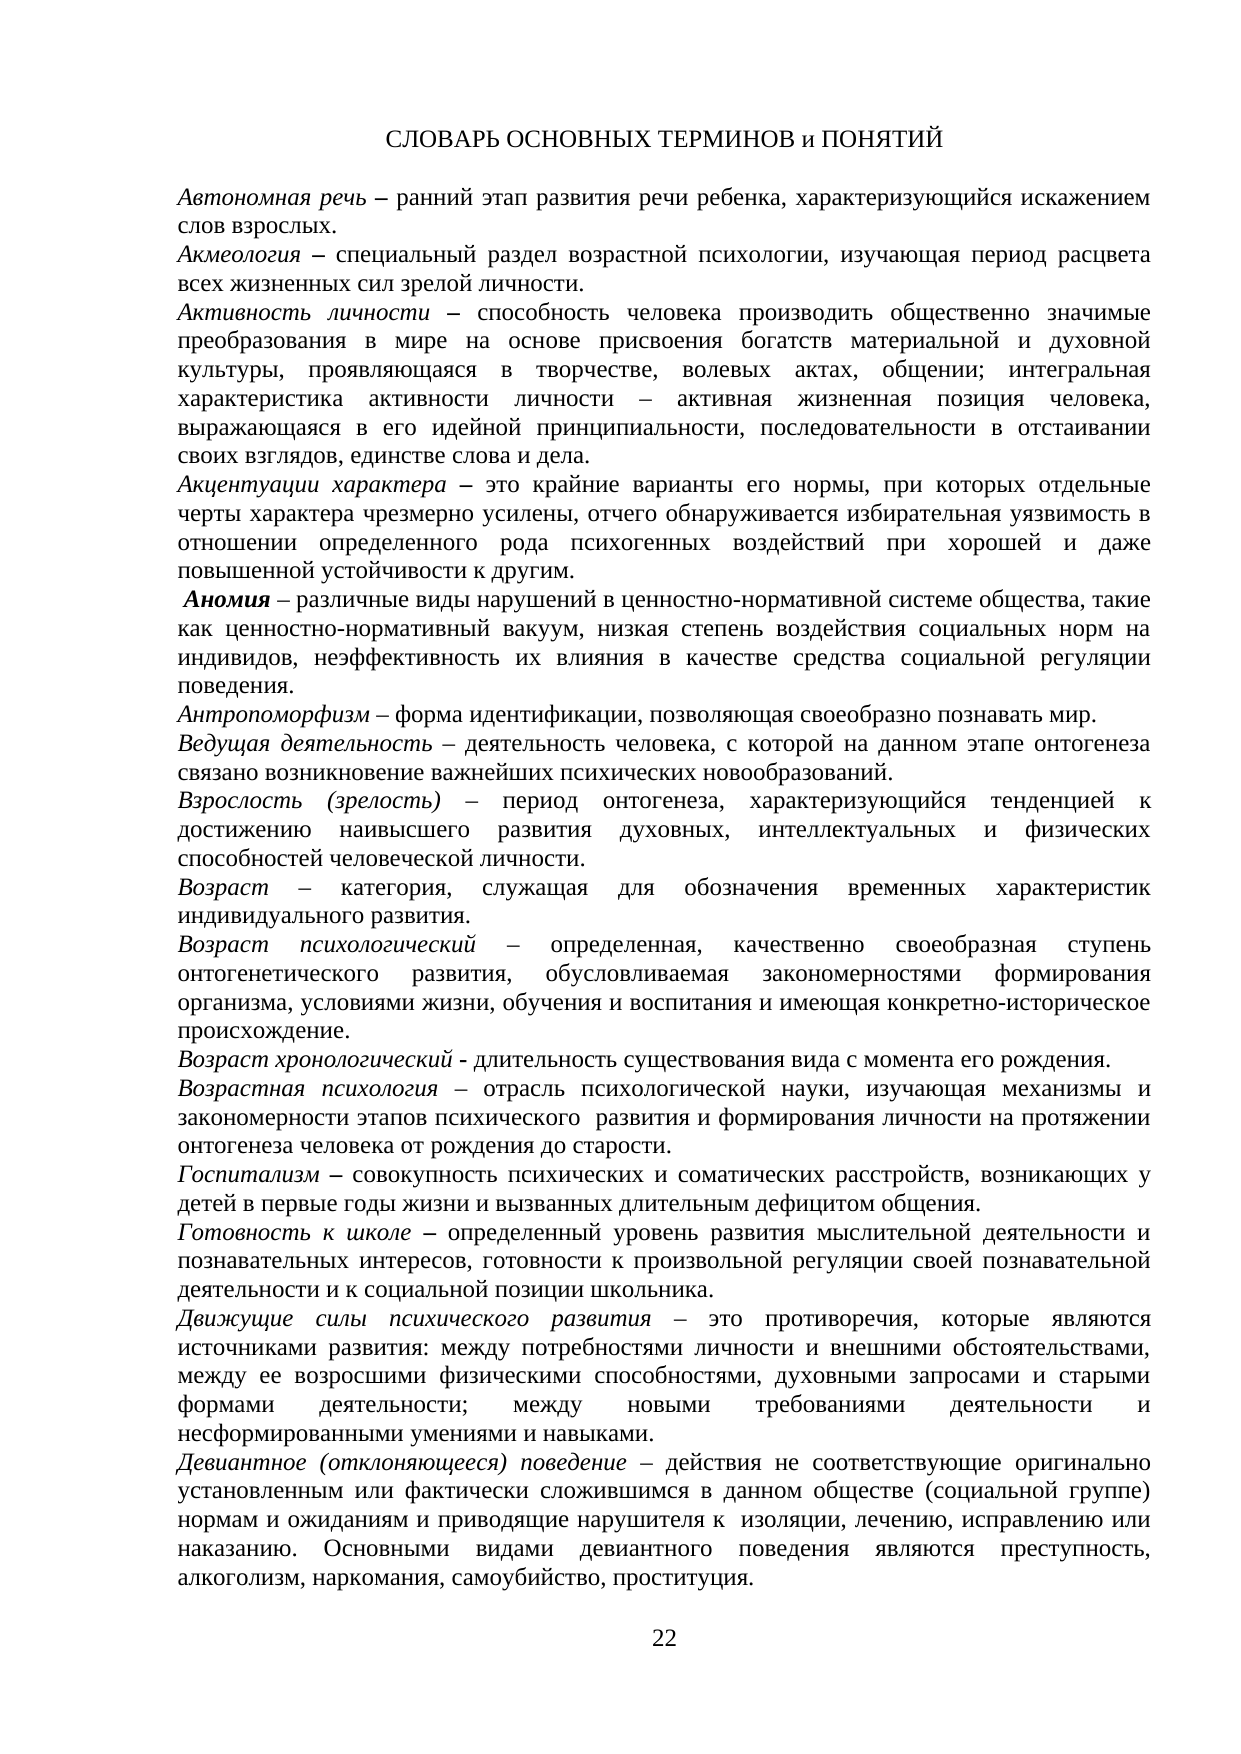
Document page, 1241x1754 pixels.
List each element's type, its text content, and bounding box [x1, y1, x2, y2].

text Возраст хронологический - длительность существования вида с момента его рождения. [177, 1044, 1152, 1073]
text Акцентуации характера – это крайние варианты его нормы, при которых отдельные черты характера чрезмерно усилены, отчего обнаруживается избирательная уязвимость в отношении определенного рода психогенных воздействий при хорошей и даже повышенной устойчивости к другим. [177, 469, 1152, 584]
text Аномия – различные виды нарушений в ценностно-нормативной системе общества, такие как ценностно-нормативный вакуум, низкая степень воздействия социальных норм на индивидов, неэффективность их влияния в качестве средства социальной регуляции поведения. [177, 584, 1152, 699]
text Автономная речь – ранний этап развития речи ребенка, характеризующийся искажением слов взрослых. [177, 182, 1152, 239]
text Девиантное (отклоняющееся) поведение – действия не соответствующие оригинально установленным или фактически сложившимся в данном обществе (социальной группе) нормам и ожиданиям и приводящие нарушителя к изоляции, лечению, исправлению или наказанию. Основными видами девиантного поведения являются преступность, алкоголизм, наркомания, самоубийство, проституция. [177, 1447, 1152, 1590]
text Антропоморфизм – форма идентификации, позволяющая своеобразно познавать мир. [177, 699, 1152, 728]
text Готовность к школе – определенный уровень развития мыслительной деятельности и познавательных интересов, готовности к произвольной регуляции своей познавательной деятельности и к социальной позиции школьника. [177, 1217, 1152, 1303]
text Движущие силы психического развития – это противоречия, которые являются источниками развития: между потребностями личности и внешними обстоятельствами, между ее возросшими физическими способностями, духовными запросами и старыми формами деятельности; между новыми требованиями деятельности и несформированными умениями и навыками. [177, 1303, 1152, 1447]
text Активность личности – способность человека производить общественно значимые преобразования в мире на основе присвоения богатств материальной и духовной культуры, проявляющаяся в творчестве, волевых актах, общении; интегральная характеристика активности личности – активная жизненная позиция человека, выражающаяся в его идейной принципиальности, последовательности в отстаивании своих взглядов, единстве слова и дела. [177, 297, 1152, 469]
text Взрослость (зрелость) – период онтогенеза, характеризующийся тенденцией к достижению наивысшего развития духовных, интеллектуальных и физических способностей человеческой личности. [177, 785, 1152, 872]
text Госпитализм – совокупность психических и соматических расстройств, возникающих у детей в первые годы жизни и вызванных длительным дефицитом общения. [177, 1159, 1152, 1217]
text Возраст психологический – определенная, качественно своеобразная ступень онтогенетического развития, обусловливаемая закономерностями формирования организма, условиями жизни, обучения и воспитания и имеющая конкретно-историческое происхождение. [177, 929, 1152, 1044]
text Возрастная психология – отрасль психологической науки, изучающая механизмы и закономерности этапов психического развития и формирования личности на протяжении онтогенеза человека от рождения до старости. [177, 1073, 1152, 1159]
text СЛОВАРЬ ОСНОВНЫХ ТЕРМИНОВ и ПОНЯТИЙ [177, 124, 1152, 153]
text Ведущая деятельность – деятельность человека, с которой на данном этапе онтогенеза связано возникновение важнейших психических новообразований. [177, 728, 1152, 785]
text Акмеология – специальный раздел возрастной психологии, изучающая период расцвета всех жизненных сил зрелой личности. [177, 239, 1152, 297]
text Возраст – категория, служащая для обозначения временных характеристик индивидуального развития. [177, 872, 1152, 929]
